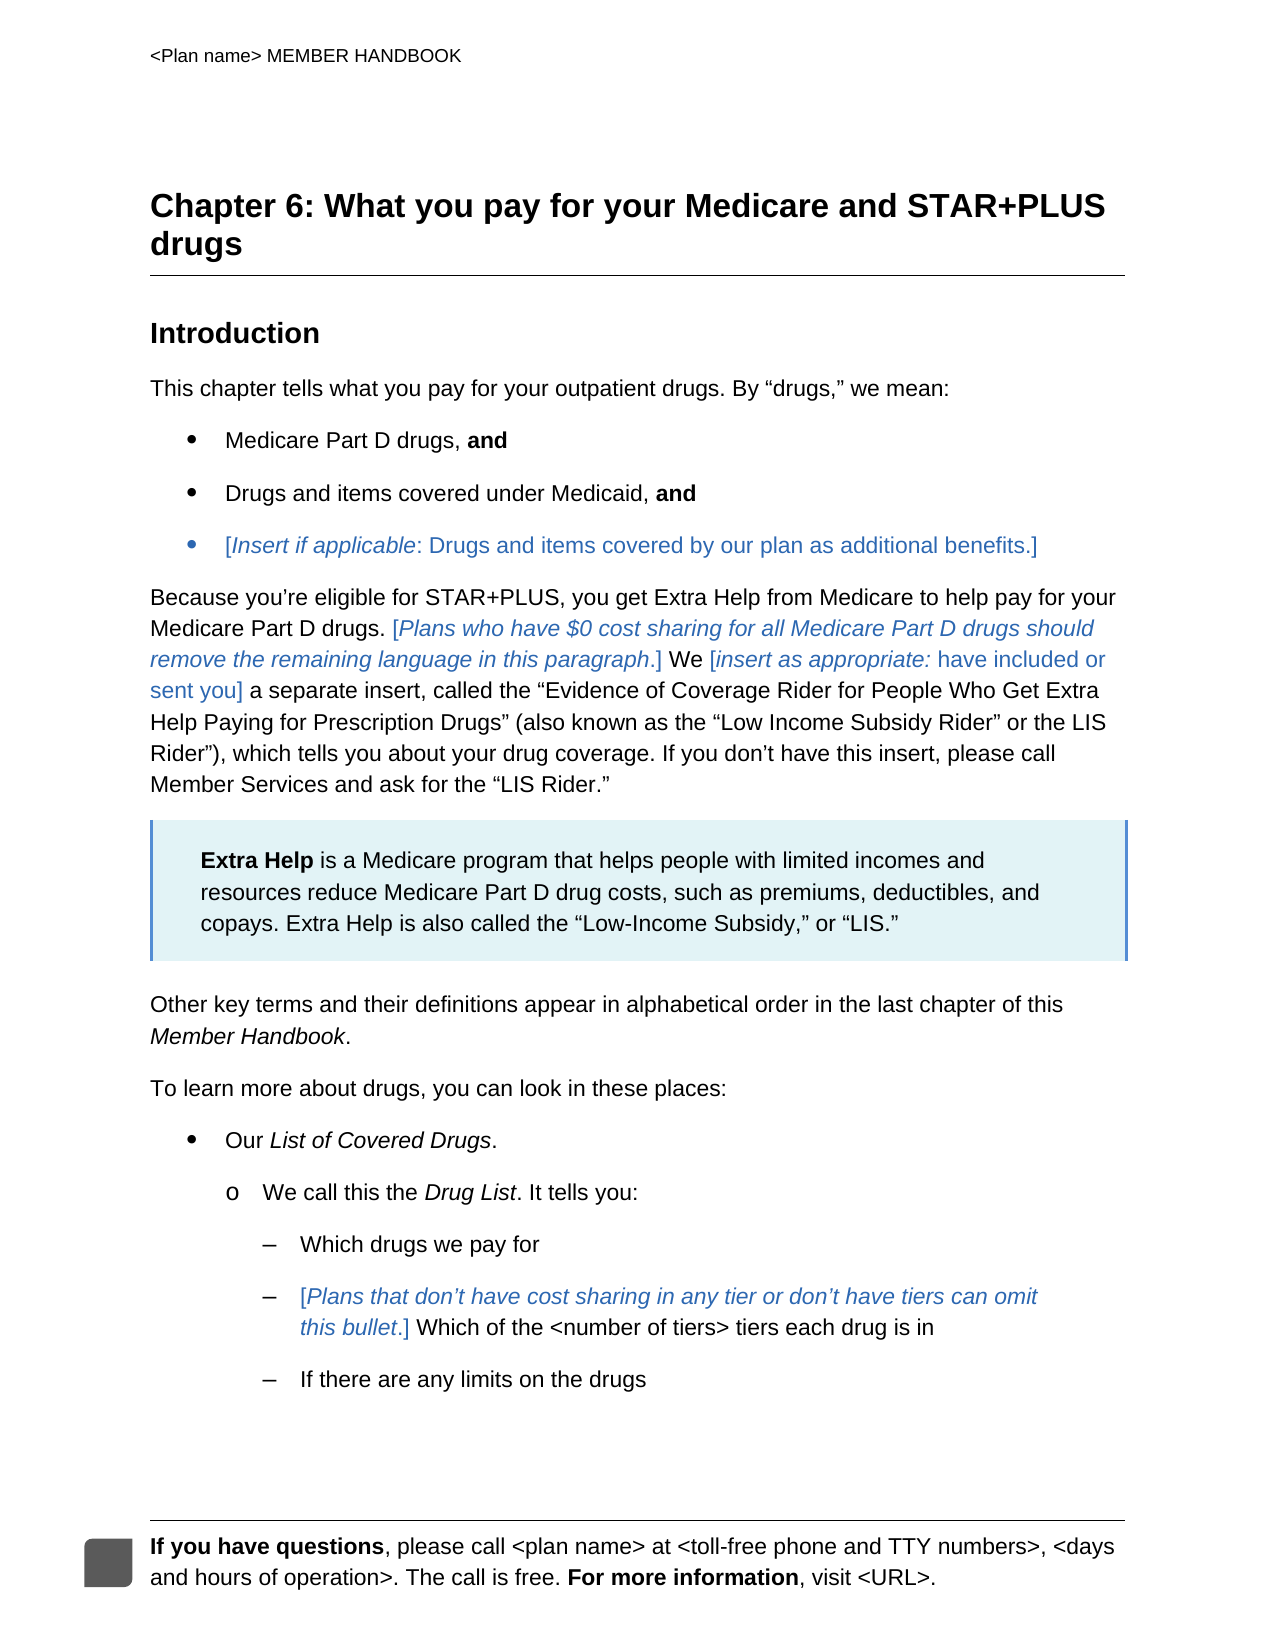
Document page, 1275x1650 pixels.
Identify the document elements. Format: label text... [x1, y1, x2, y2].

text Chapter 6: What you pay for your Medicare and STAR+PLUS drugs [150, 187, 1125, 275]
text This chapter tells what you pay for your outpatient drugs. By “drugs,” we mean: [150, 372, 1125, 403]
list Which drugs we pay for [262, 1227, 1050, 1259]
text To learn more about drugs, you can look in these places: [150, 1071, 1125, 1102]
list [Plans that don’t have cost sharing in any tier or don’t have tiers can omit this bullet.] Which of the <number of tiers> tiers each drug is in [262, 1279, 1050, 1342]
text Because you’re eligible for STAR+PLUS, you get Extra Help from Medicare to help pay for your Medicare Part D drugs. [Plans who have $0 cost sharing for all Medicare Part D drugs should remove the remaining language in this paragraph.] We [insert as appropriate: have included or sent you] a separate insert, called the “Evidence of Coverage Rider for People Who Get Extra Help Paying for Prescription Drugs” (also known as the “Low Income Subsidy Rider” or the LIS Rider”), which tells you about your drug coverage. If you don’t have this insert, please call Member Services and ask for the “LIS Rider.” [150, 580, 1125, 799]
list If there are any limits on the drugs [262, 1363, 1050, 1394]
list Drugs and items covered under Medicaid, and [187, 476, 1125, 507]
list Our List of Covered Drugs. [187, 1123, 1125, 1154]
text We call this the Drug List. It tells you: [225, 1175, 1050, 1207]
text Introduction [150, 313, 1125, 351]
list Medicare Part D drugs, and [187, 424, 1125, 455]
text Other key terms and their definitions appear in alphabetical order in the last chapter of this Member Handbook. [150, 988, 1125, 1050]
table_header Extra Help is a Medicare program that helps people with limited incomes and resources reduce Medicare Part D drug costs, such as premiums, deductibles, and copays. Extra Help is also called the “Low-Income Subsidy,” or “LIS.” [153, 823, 1125, 958]
list [Insert if applicable: Drugs and items covered by our plan as additional benefits.] [187, 528, 1125, 559]
